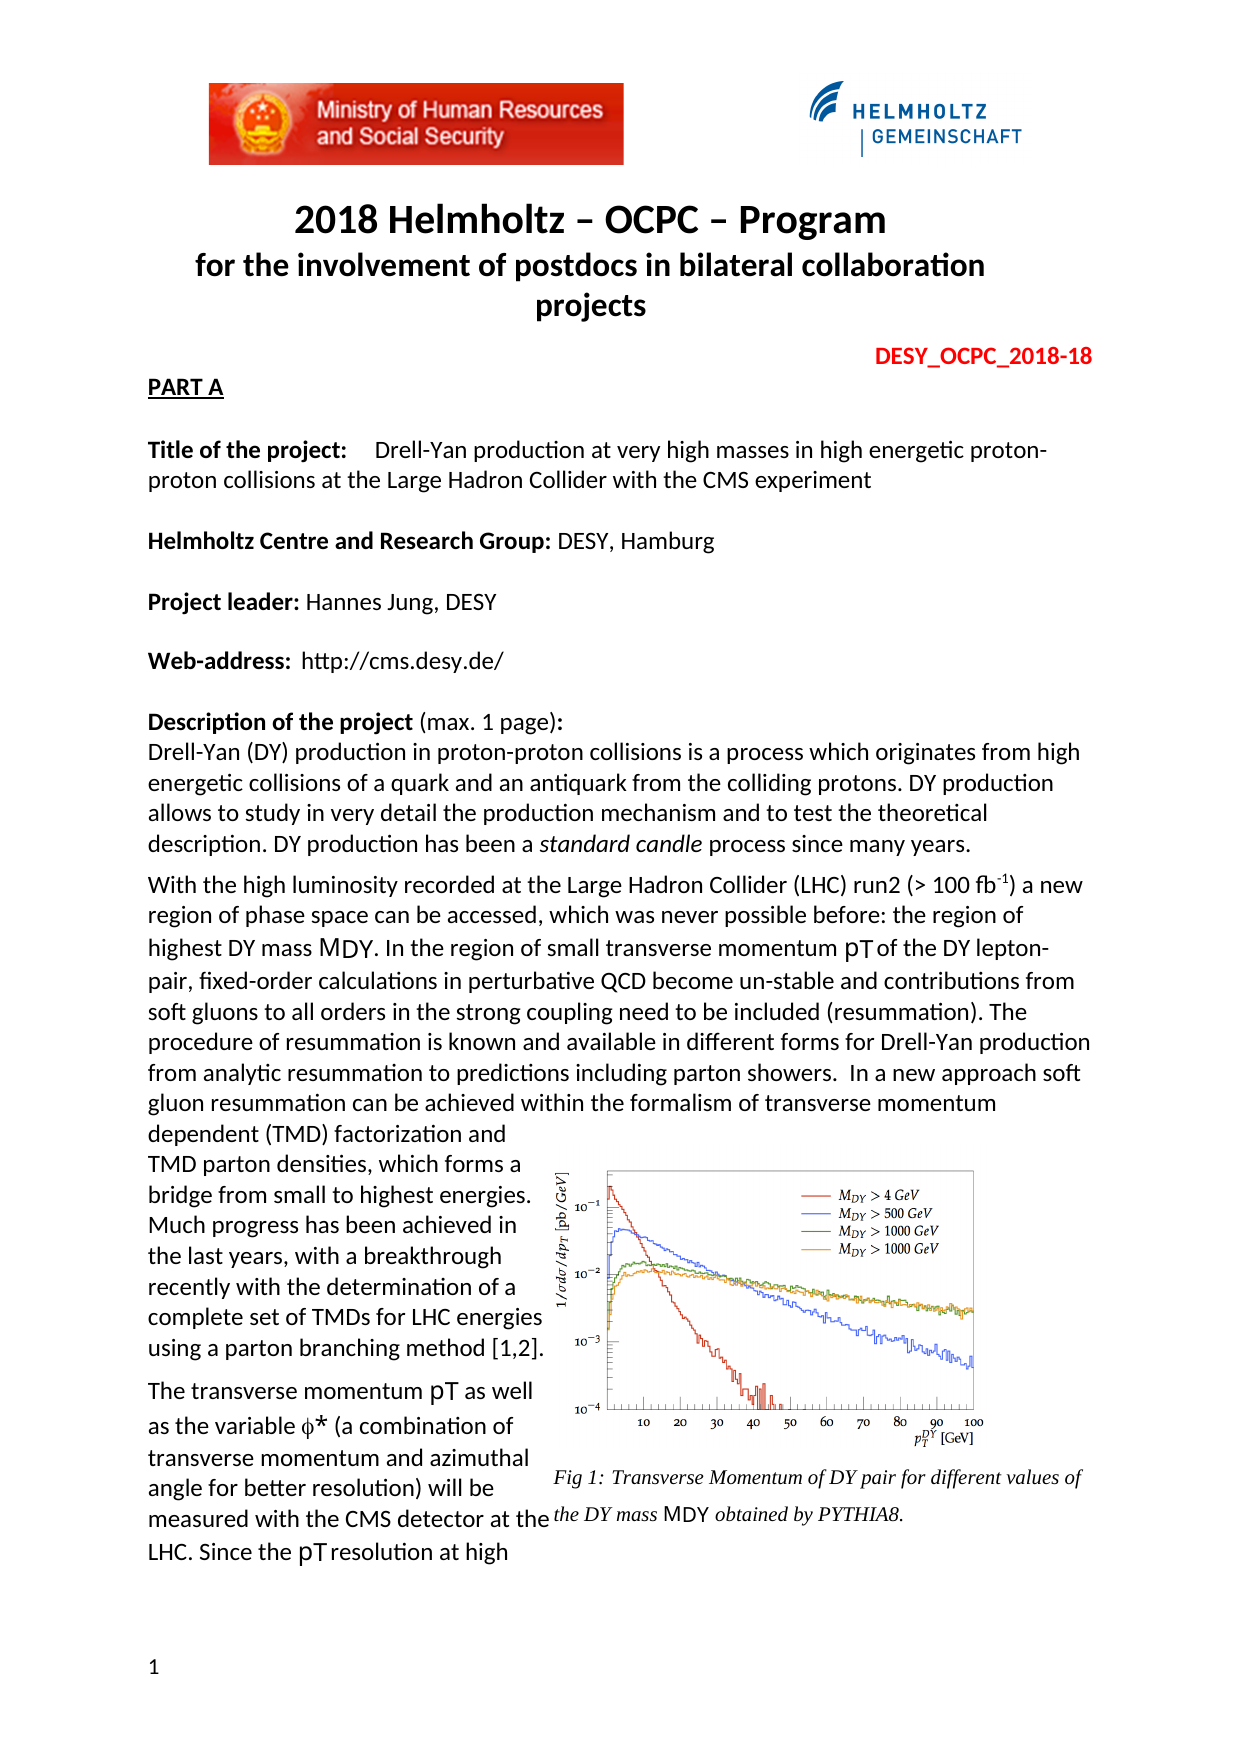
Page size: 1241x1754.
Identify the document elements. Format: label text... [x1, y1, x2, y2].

text Web-address: http://cms.desy.de/ [148, 645, 1093, 675]
text DESY_OCPC_2018-18 [148, 340, 1093, 371]
picture [799, 73, 1032, 165]
picture [208, 83, 624, 165]
text for the involvement of postdocs in bilateral collaboration projects [148, 244, 1034, 325]
picture [553, 1144, 987, 1449]
text Drell-Yan (DY) production in proton-proton collisions is a process which originates from high energetic collisions of a quark and an antiquark from the colliding protons. DY production allows to study in very detail the production mechanism and to test the theoretical description. DY production has been a standard candle process since many years. [148, 736, 1093, 858]
text Title of the project: Drell-Yan production at very high masses in high energetic proton-proton collisions at the Large Hadron Collider with the CMS experiment [148, 434, 1093, 495]
text With the high luminosity recorded at the Large Hadron Collider (LHC) run2 (> 100 fb-1) a new region of phase space can be accessed, which was never possible before: the region of highest DY mass MDY. In the region of small transverse momentum pT of the DY lepton-pair, fixed-order calculations in perturbative QCD become un-stable and contributions from soft gluons to all orders in the strong coupling need to be included (resummation). The procedure of resummation is known and available in different forms for Drell-Yan production from analytic resummation to predictions including parton showers. In a new approach soft gluon resummation can be achieved within the formalism of transverse momentum dependent (TMD) factorization and TMD parton densities, which forms a bridge from small to highest energies. Much progress has been achieved in the last years, with a breakthrough recently with the determination of a complete set of TMDs for LHC energies using a parton branching method [1,2]. [148, 869, 1093, 1362]
text 2018 Helmholtz – OCPC – Program [148, 193, 1034, 244]
text Description of the project (max. 1 page): [148, 706, 1093, 736]
text PART A [148, 371, 1093, 401]
text Project leader: Hannes Jung, DESY [148, 586, 1093, 617]
text Helmholtz Centre and Research Group: DESY, Hamburg [148, 525, 1093, 556]
